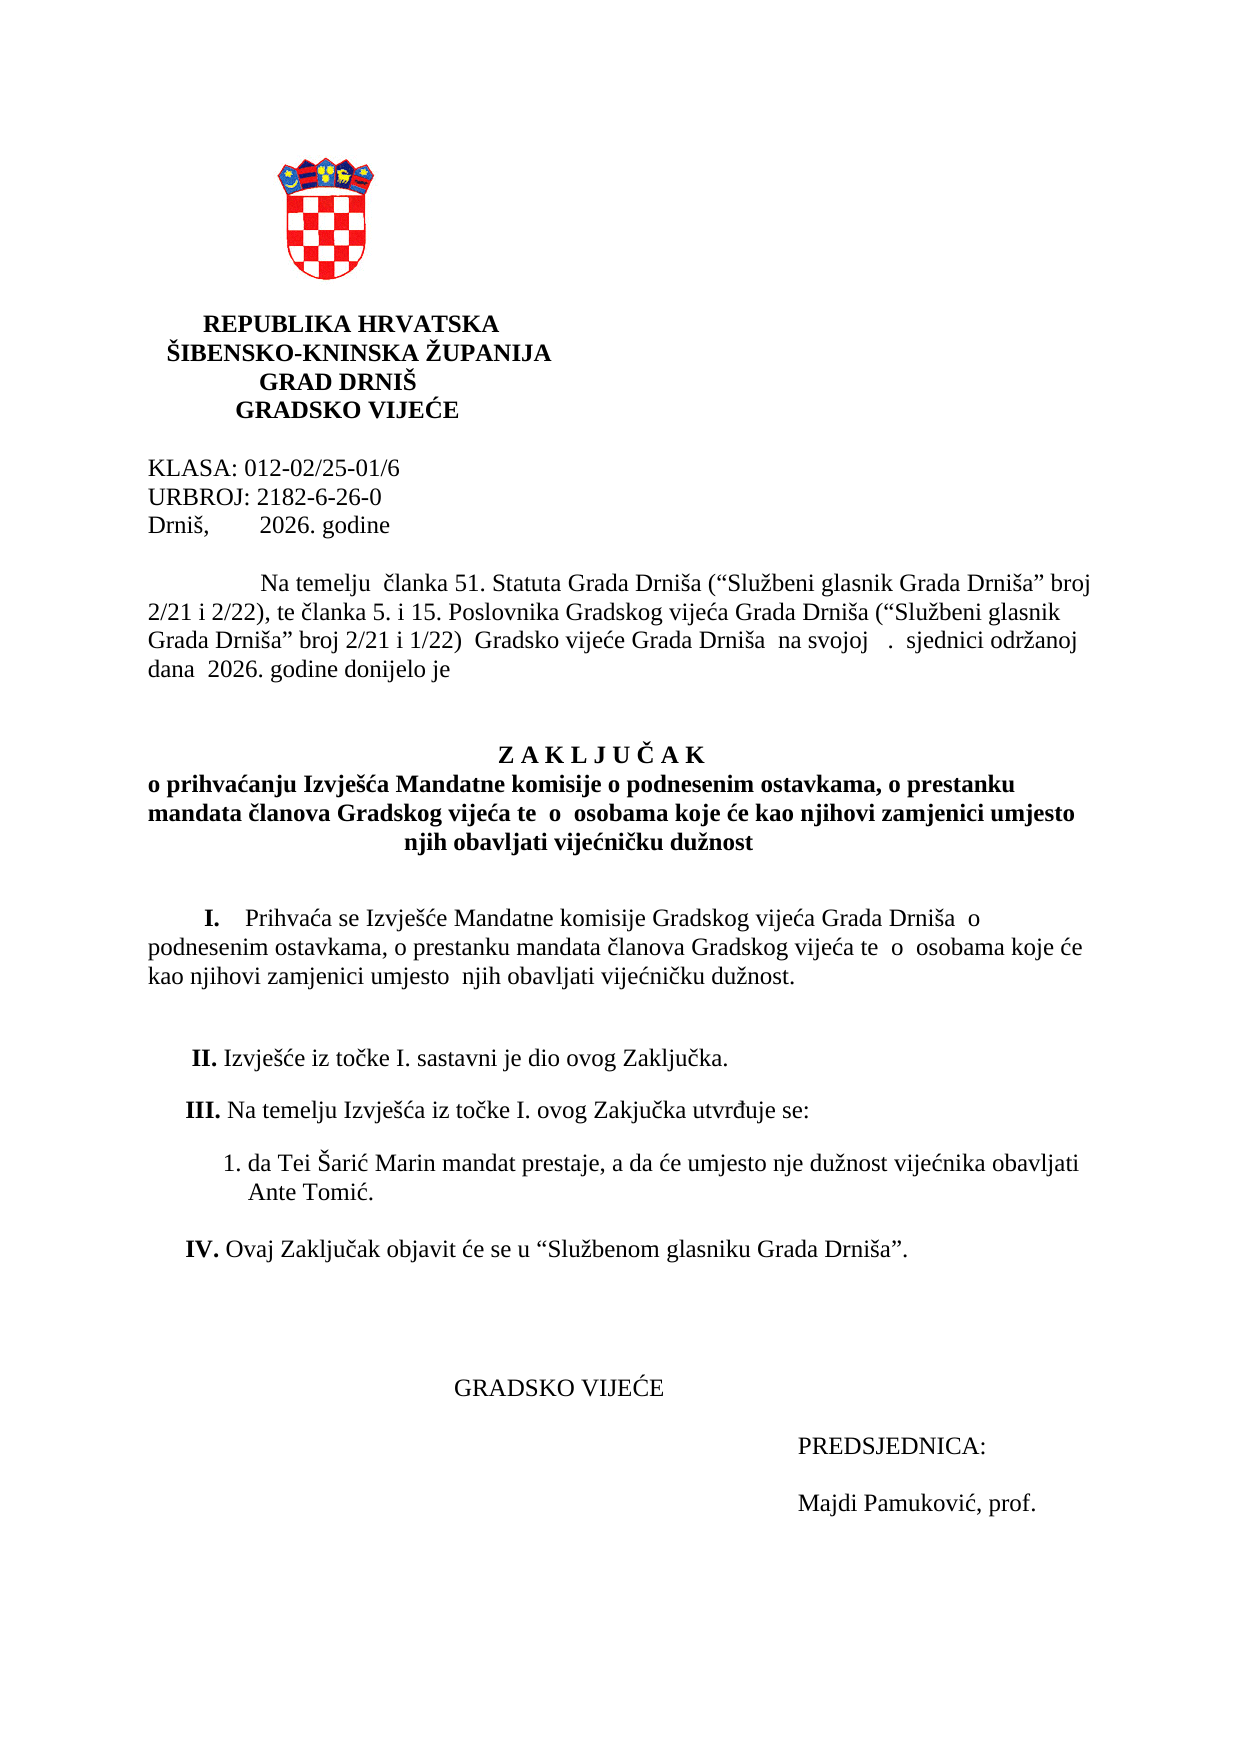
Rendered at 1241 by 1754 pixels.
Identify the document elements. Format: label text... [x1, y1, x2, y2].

text GRAD DRNIŠ [148, 367, 1093, 395]
text IV. Ovaj Zaključak objavit će se u “Službenom glasniku Grada Drniša”. [148, 1234, 1093, 1263]
text I. Prihvaća se Izvješće Mandatne komisije Gradskog vijeća Grada Drniša o podnesenim ostavkama, o prestanku mandata članova Gradskog vijeća te o osobama koje će kao njihovi zamjenici umjesto njih obavljati vijećničku dužnost. [148, 903, 1093, 990]
text Z A K L J U Č A K [148, 740, 1093, 769]
text GRADSKO VIJEĆE [148, 395, 1093, 424]
text GRADSKO VIJEĆE [148, 1373, 1093, 1402]
text II. Izvješće iz točke I. sastavni je dio ovog Zaključka. [148, 1043, 1093, 1071]
text PREDSJEDNICA: [148, 1431, 1093, 1460]
text 1. da Tei Šarić Marin mandat prestaje, a da će umjesto nje dužnost vijećnika obavljati [148, 1148, 1093, 1177]
text ŠIBENSKO-KNINSKA ŽUPANIJA [148, 338, 1093, 367]
text Majdi Pamuković, prof. [148, 1488, 1093, 1517]
text o prihvaćanju Izvješća Mandatne komisije o podnesenim ostavkama, o prestanku mandata članova Gradskog vijeća te o osobama koje će kao njihovi zamjenici umjesto [148, 769, 1093, 827]
text KLASA: 012-02/25-01/6 [148, 453, 1093, 482]
picture [272, 147, 379, 286]
text REPUBLIKA HRVATSKA [148, 309, 1093, 338]
text Drniš, 2026. godine [148, 510, 1093, 539]
text Na temelju članka 51. Statuta Grada Drniša (“Službeni glasnik Grada Drniša” broj 2/21 i 2/22), te članka 5. i 15. Poslovnika Gradskog vijeća Grada Drniša (“Službeni glasnik Grada Drniša” broj 2/21 i 1/22) Gradsko vijeće Grada Drniša na svojoj . sjednici održanoj dana 2026. godine donijelo je [148, 568, 1093, 683]
text Ante Tomić. [148, 1177, 1093, 1206]
text III. Na temelju Izvješća iz točke I. ovog Zakjučka utvrđuje se: [148, 1095, 1093, 1124]
text URBROJ: 2182-6-26-0 [148, 482, 1093, 510]
text njih obavljati vijećničku dužnost [148, 827, 1093, 855]
